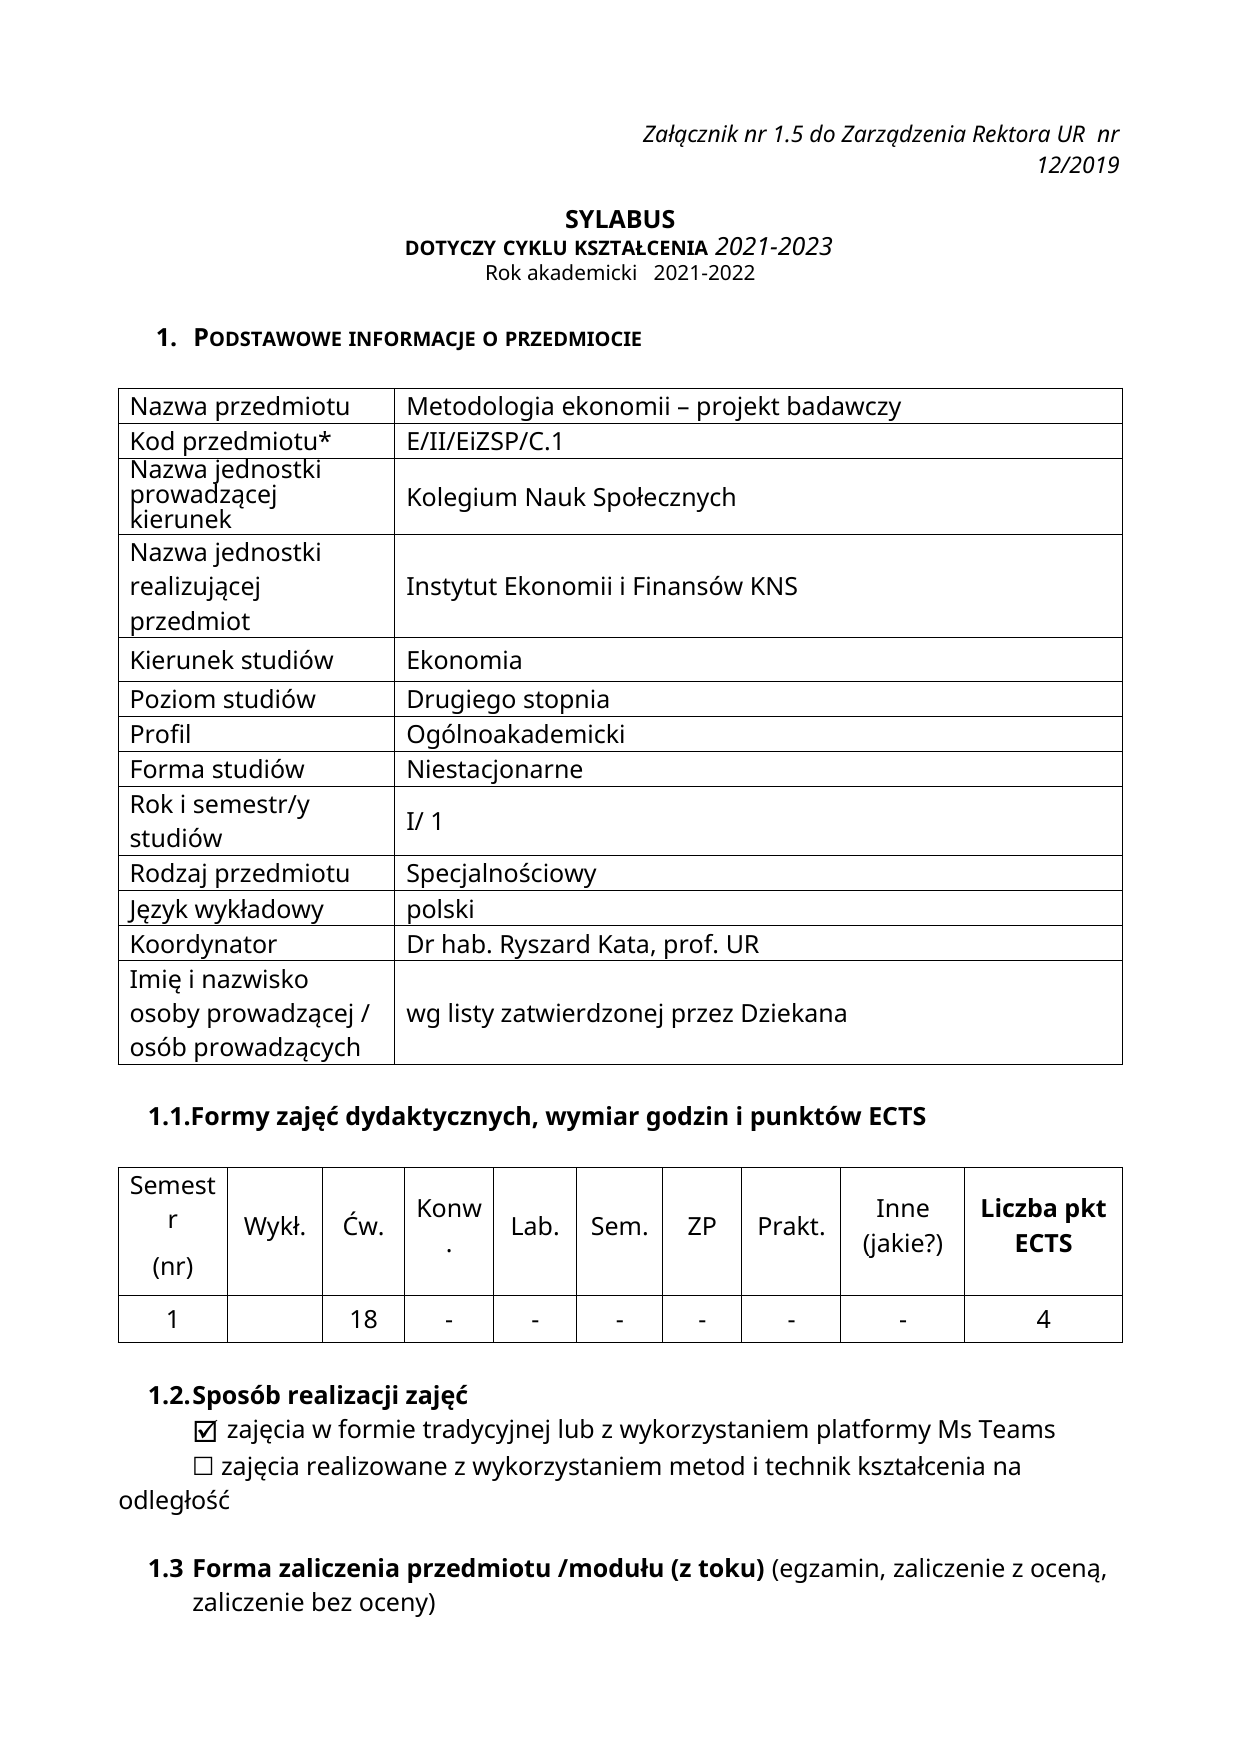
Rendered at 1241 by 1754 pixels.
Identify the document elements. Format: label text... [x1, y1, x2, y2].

list Podstawowe informacje o przedmiocie [156, 319, 1122, 354]
table_cell - [494, 1296, 576, 1342]
table_cell Kolegium Nauk Społecznych [395, 459, 1122, 534]
table_cell Rok i semestr/y studiów [119, 787, 394, 855]
table_cell Profil [119, 717, 394, 751]
table_cell 4 [965, 1296, 1122, 1342]
table_header Konw. [405, 1168, 493, 1295]
table_cell Ekonomia [395, 638, 1122, 681]
table_cell Forma studiów [119, 752, 394, 786]
table_header Wykł. [228, 1168, 322, 1295]
table_cell - [405, 1296, 493, 1342]
table_header Semestr (nr) [119, 1168, 227, 1295]
table_cell Nazwa jednostki prowadzącej kierunek [119, 459, 394, 534]
table_cell E/II/EiZSP/C.1 [395, 424, 1122, 458]
table_header Metodologia ekonomii – projekt badawczy [395, 389, 1122, 423]
table_cell Ogólnoakademicki [395, 717, 1122, 751]
table_cell polski [395, 891, 1122, 925]
table_header Liczba pkt ECTS [965, 1168, 1122, 1295]
table_header Prakt. [742, 1168, 840, 1295]
table_cell Dr hab. Ryszard Kata, prof. UR [395, 926, 1122, 960]
table_cell - [577, 1296, 662, 1342]
table_header Nazwa przedmiotu [119, 389, 394, 423]
table_cell Rodzaj przedmiotu [119, 856, 394, 890]
text zajęcia w formie tradycyjnej lub z wykorzystaniem platformy Ms Teams [192, 1411, 1122, 1448]
table_header Sem. [577, 1168, 662, 1295]
table_cell Niestacjonarne [395, 752, 1122, 786]
table_cell Nazwa jednostki realizującej przedmiot [119, 535, 394, 637]
text 1.3 Forma zaliczenia przedmiotu /modułu (z toku) (egzamin, zaliczenie z oceną, zaliczenie bez oceny) [148, 1550, 1122, 1618]
table_cell Imię i nazwisko osoby prowadzącej / osób prowadzących [119, 961, 394, 1064]
table_cell wg listy zatwierdzonej przez Dziekana [395, 961, 1122, 1064]
table_cell - [841, 1296, 964, 1342]
text Rok akademicki 2021-2022 [118, 261, 1122, 286]
text ☐ zajęcia realizowane z wykorzystaniem metod i technik kształcenia na odległość [118, 1448, 1122, 1516]
table_cell - [663, 1296, 741, 1342]
text SYLABUS [118, 201, 1122, 236]
table_cell Instytut Ekonomii i Finansów KNS [395, 535, 1122, 637]
table_cell Koordynator [119, 926, 394, 960]
table_cell Poziom studiów [119, 682, 394, 716]
table_cell Drugiego stopnia [395, 682, 1122, 716]
table_cell 1 [119, 1296, 227, 1342]
table_header Inne (jakie?) [841, 1168, 964, 1295]
table_cell Kod przedmiotu* [119, 424, 394, 458]
table_cell Kierunek studiów [119, 638, 394, 681]
table_header Lab. [494, 1168, 576, 1295]
table_cell I/ 1 [395, 787, 1122, 855]
table_header ZP [663, 1168, 741, 1295]
text dotyczy cyklu kształcenia 2021-2023 [118, 236, 1122, 261]
table_cell [228, 1296, 322, 1342]
table_cell Specjalnościowy [395, 856, 1122, 890]
text Załącznik nr 1.5 do Zarządzenia Rektora UR nr 12/2019 [118, 118, 1122, 181]
text 1.2. Sposób realizacji zajęć [148, 1377, 1122, 1411]
table_header Ćw. [323, 1168, 404, 1295]
table_cell - [742, 1296, 840, 1342]
text 1.1.Formy zajęć dydaktycznych, wymiar godzin i punktów ECTS [148, 1099, 1122, 1133]
table_cell 18 [323, 1296, 404, 1342]
table_cell Język wykładowy [119, 891, 394, 925]
